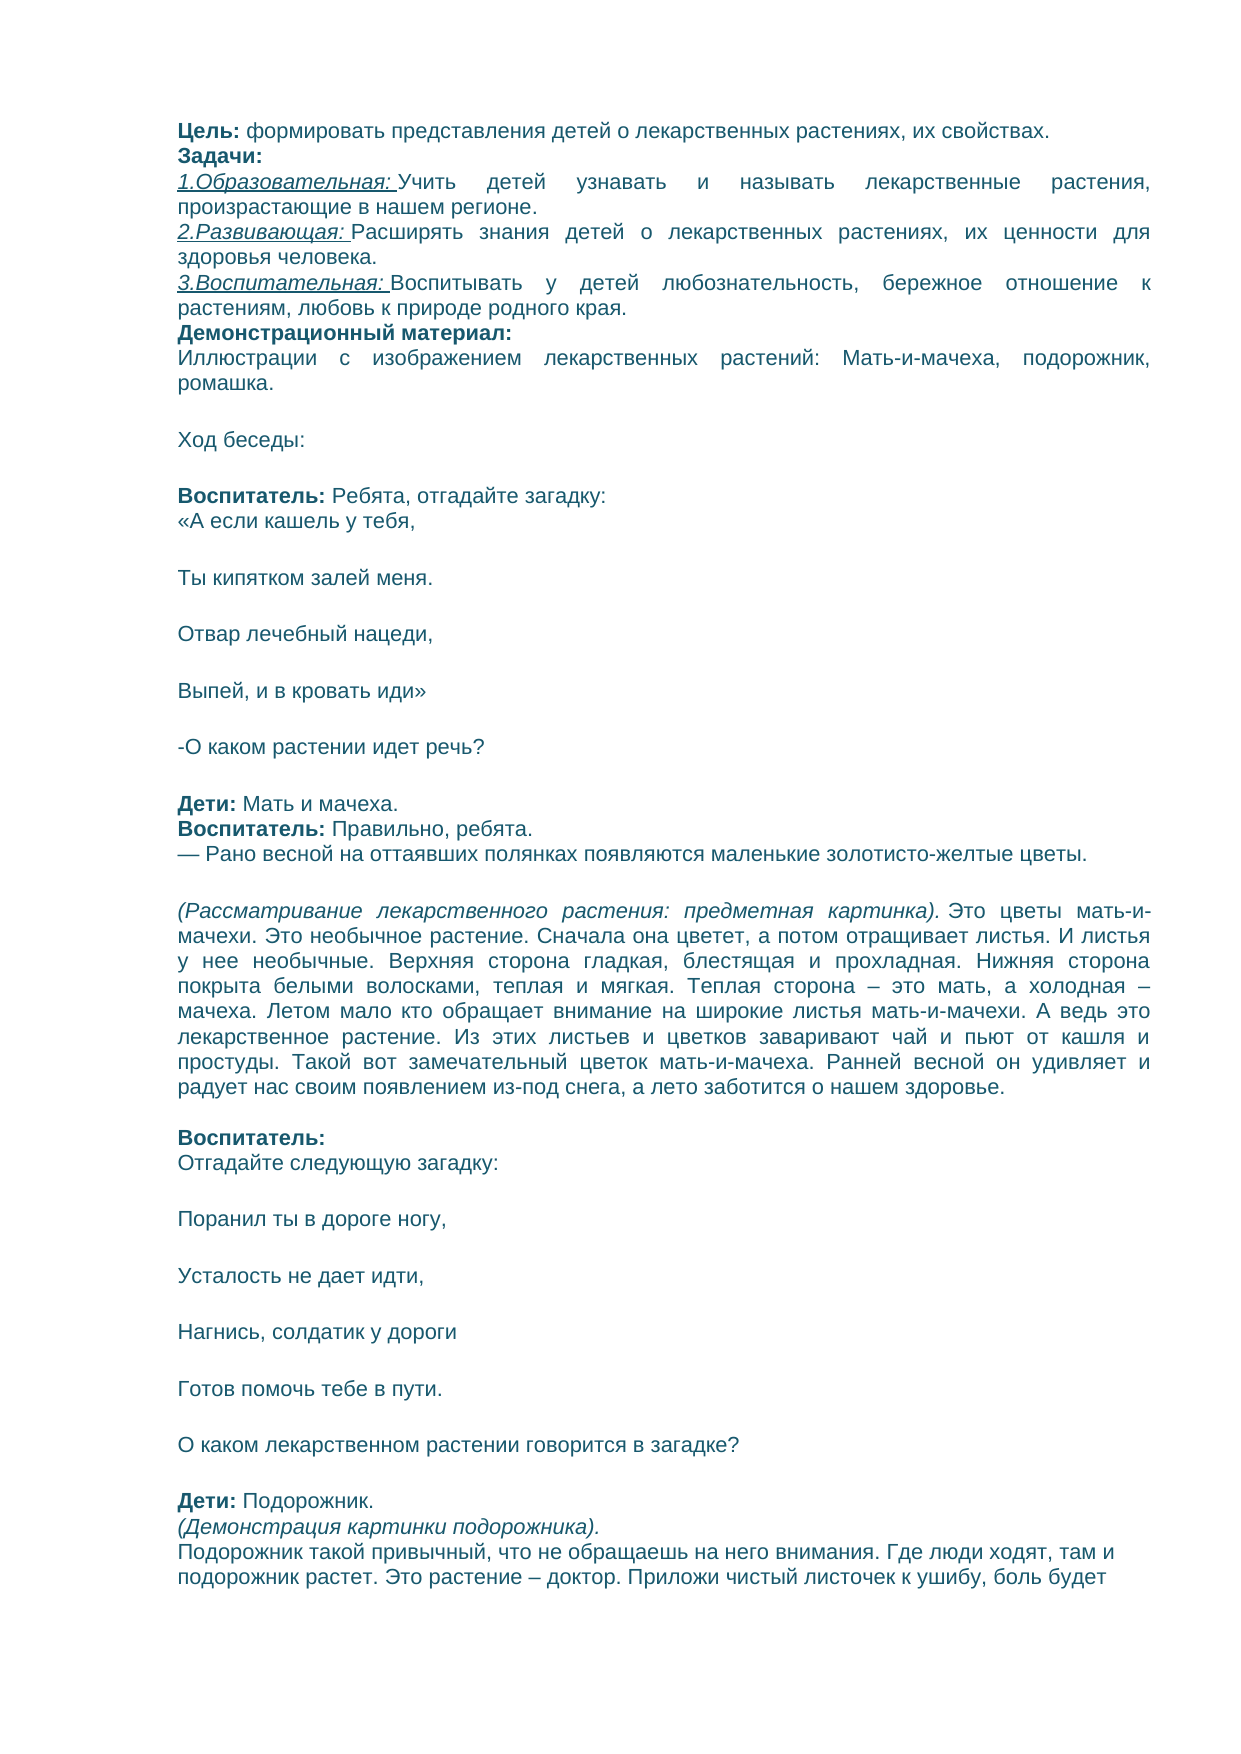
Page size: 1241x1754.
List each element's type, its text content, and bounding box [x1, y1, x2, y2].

text Дети: Подорожник. [177, 1488, 1152, 1513]
text 3.Воспитательная: Воспитывать у детей любознательность, бережное отношение к растениям, любовь к природе родного края. [177, 269, 1152, 320]
text О каком лекарственном растении говорится в загадке? [177, 1432, 1152, 1457]
text (Рассматривание лекарственного растения: предметная картинка). Это цветы мать-и-мачехи. Это необычное растение. Сначала она цветет, а потом отращивает листья. И листья у нее необычные. Верхняя сторона гладкая, блестящая и прохладная. Нижняя сторона покрыта белыми волосками, теплая и мягкая. Теплая сторона – это мать, а холодная – мачеха. Летом мало кто обращает внимание на широкие листья мать-и-мачехи. А ведь это лекарственное растение. Из этих листьев и цветков заваривают чай и пьют от кашля и простуды. Такой вот замечательный цветок мать-и-мачеха. Ранней весной он удивляет и радует нас своим появлением из-под снега, а лето заботится о нашем здоровье. [177, 897, 1152, 1099]
text Поранил ты в дороге ногу, [177, 1206, 1152, 1231]
text Отгадайте следующую загадку: [177, 1149, 1152, 1175]
text Нагнись, солдатик у дороги [177, 1319, 1152, 1344]
text Готов помочь тебе в пути. [177, 1375, 1152, 1401]
text Цель: формировать представления детей о лекарственных растениях, их свойствах. [177, 118, 1152, 143]
text Воспитатель: Правильно, ребята. [177, 816, 1152, 841]
text «А если кашель у тебя, [177, 508, 1152, 533]
text 2.Развивающая: Расширять знания детей о лекарственных растениях, их ценности для здоровья человека. [177, 219, 1152, 269]
text (Демонстрация картинки подорожника). [177, 1513, 1152, 1539]
text Ты кипятком залей меня. [177, 565, 1152, 590]
text Дети: Мать и мачеха. [177, 791, 1152, 816]
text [177, 1539, 1152, 1589]
text Иллюстрации с изображением лекарственных растений: Мать-и-мачеха, подорожник, ромашка. [177, 345, 1152, 395]
text Усталость не дает идти, [177, 1262, 1152, 1288]
text Ход беседы: [177, 427, 1152, 452]
text Выпей, и в кровать иди» [177, 678, 1152, 703]
text — Рано весной на оттаявших полянках появляются маленькие золотисто-желтые цветы. [177, 841, 1152, 866]
text Воспитатель: Ребята, отгадайте загадку: [177, 483, 1152, 508]
text Отвар лечебный нацеди, [177, 621, 1152, 646]
text 1.Образовательная: Учить детей узнавать и называть лекарственные растения, произрастающие в нашем регионе. [177, 168, 1152, 219]
text -О каком растении идет речь? [177, 734, 1152, 759]
text Воспитатель: [177, 1124, 1152, 1149]
text Задачи: [177, 143, 1152, 168]
text Демонстрационный материал: [177, 320, 1152, 345]
